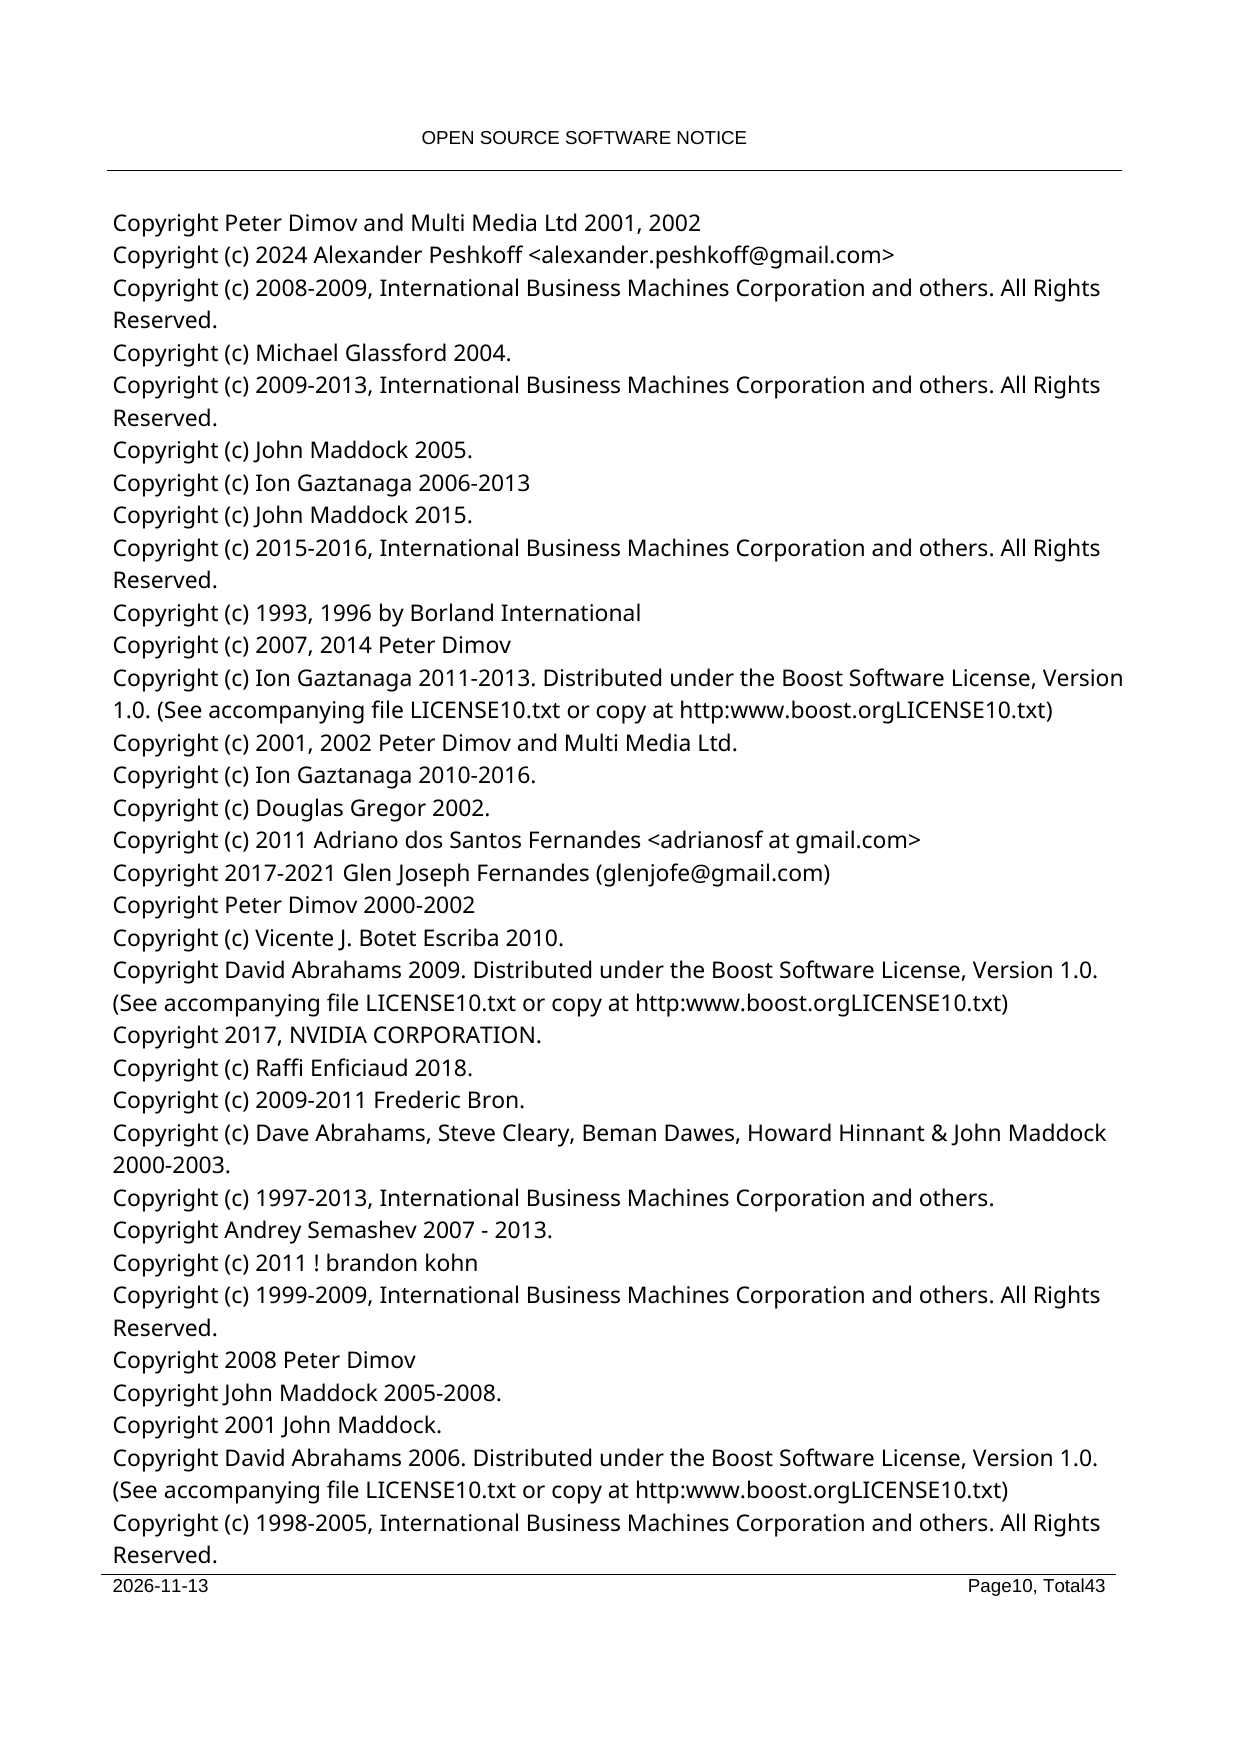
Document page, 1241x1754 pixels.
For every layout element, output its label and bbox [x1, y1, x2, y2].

text [112, 206, 1128, 1571]
